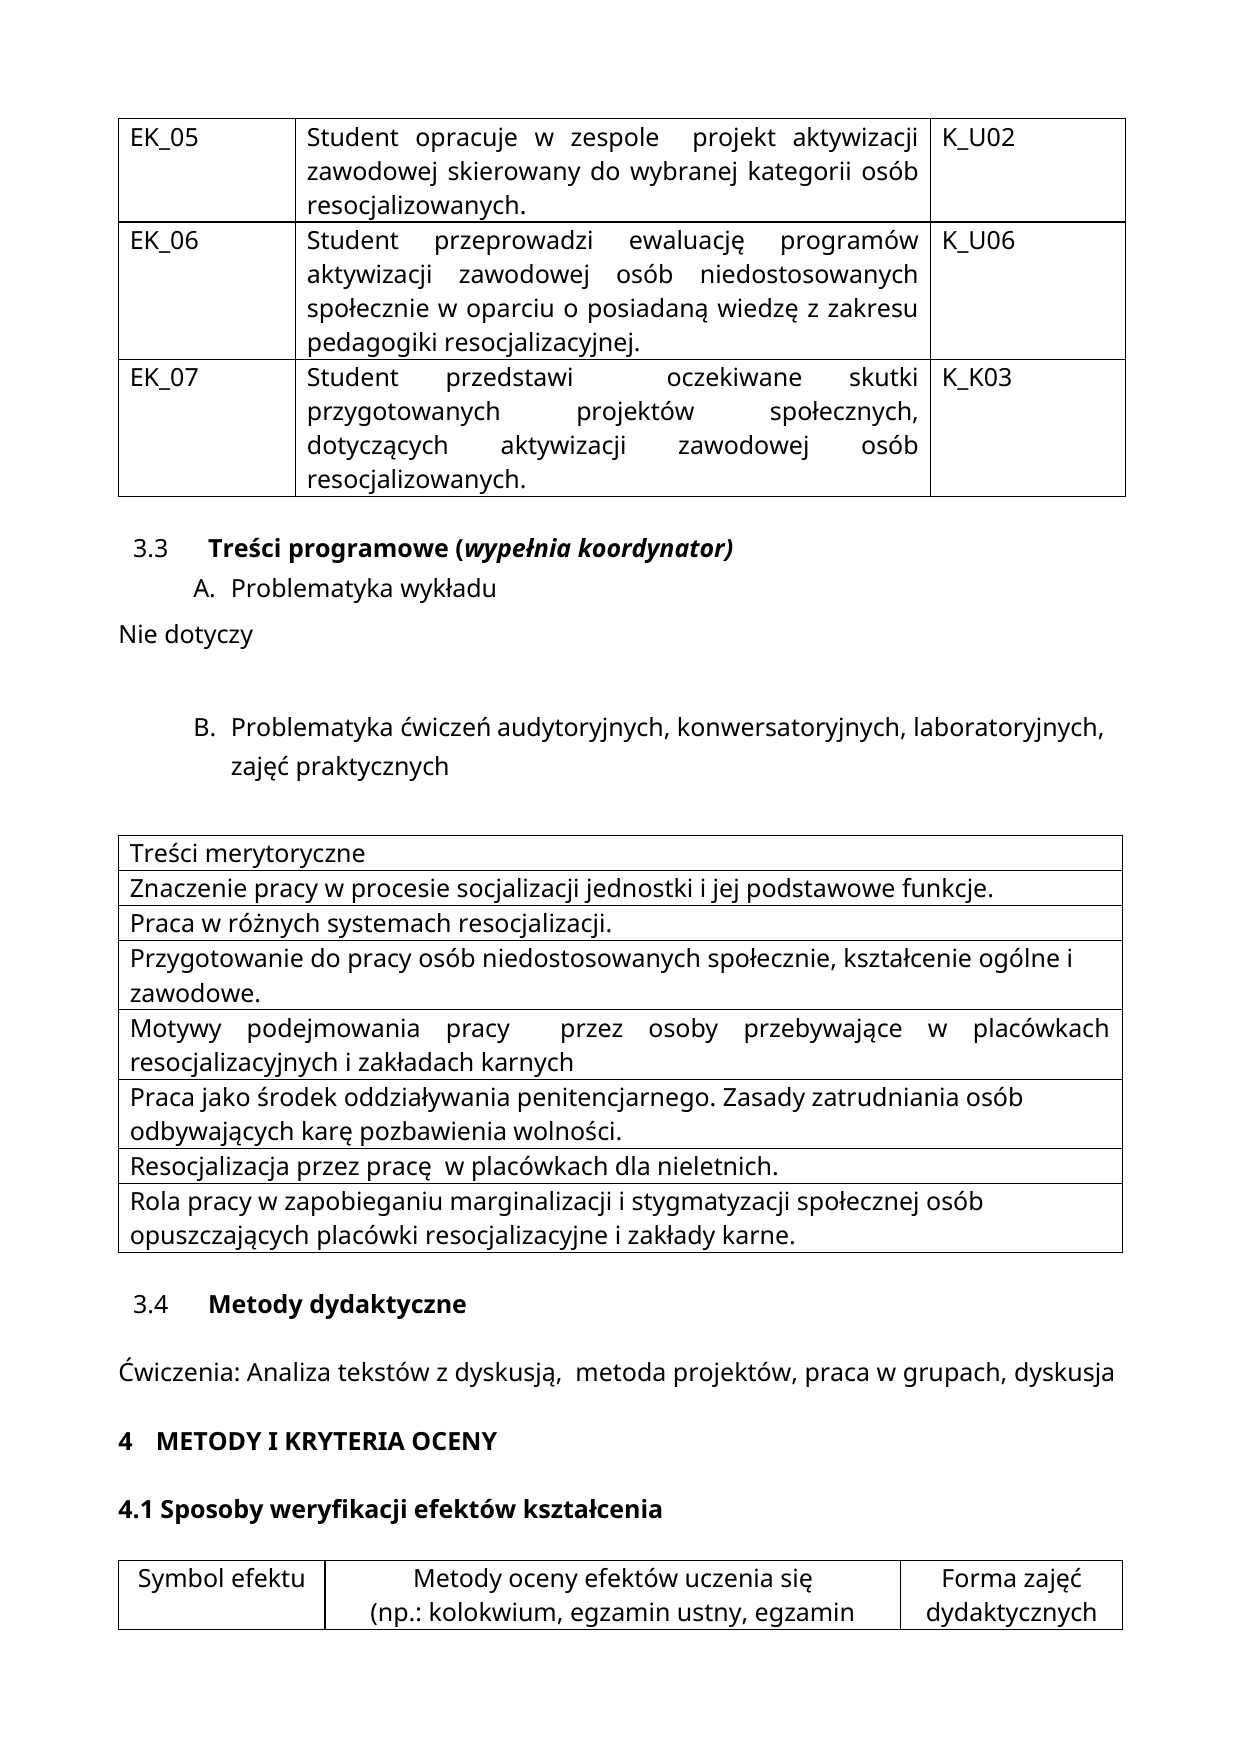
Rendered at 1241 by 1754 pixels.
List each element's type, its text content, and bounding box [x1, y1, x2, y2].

text 4.1 Sposoby weryfikacji efektów kształcenia [118, 1491, 1122, 1525]
table_cell Znaczenie pracy w procesie socjalizacji jednostki i jej podstawowe funkcje. [119, 871, 1122, 905]
table_cell EK_07 [119, 360, 295, 496]
list Metody dydaktyczne [133, 1287, 1122, 1321]
list METODY I KRYTERIA OCENY [118, 1423, 1122, 1457]
table_cell K_K03 [931, 360, 1125, 496]
table_cell Resocjalizacja przez pracę w placówkach dla nieletnich. [119, 1149, 1122, 1183]
table_cell Motywy podejmowania pracy przez osoby przebywające w placówkach resocjalizacyjnych i zakładach karnych [119, 1010, 1122, 1078]
table_cell K_U06 [931, 223, 1125, 359]
table_cell EK_05 [119, 119, 295, 221]
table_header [901, 1561, 1122, 1629]
text Ćwiczenia: Analiza tekstów z dyskusją, metoda projektów, praca w grupach, dyskusja [118, 1355, 1122, 1389]
table_header Symbol efektu [119, 1561, 324, 1629]
table_header Treści merytoryczne [119, 836, 1122, 870]
table_cell Rola pracy w zapobieganiu marginalizacji i stygmatyzacji społecznej osób opuszczających placówki resocjalizacyjne i zakłady karne. [119, 1184, 1122, 1252]
table_cell Praca w różnych systemach resocjalizacji. [119, 906, 1122, 940]
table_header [326, 1561, 900, 1629]
list Treści programowe (wypełnia koordynator) [133, 531, 1122, 565]
table_cell Student przedstawi oczekiwane skutki przygotowanych projektów społecznych, dotyczących aktywizacji zawodowej osób resocjalizowanych. [296, 360, 930, 496]
text Nie dotyczy [118, 617, 1122, 651]
table_cell Przygotowanie do pracy osób niedostosowanych społecznie, kształcenie ogólne i zawodowe. [119, 941, 1122, 1009]
table_cell EK_06 [119, 223, 295, 359]
list Problematyka ćwiczeń audytoryjnych, konwersatoryjnych, laboratoryjnych, zajęć praktycznych [193, 710, 1122, 783]
list Problematyka wykładu [193, 570, 1122, 604]
table_cell Student przeprowadzi ewaluację programów aktywizacji zawodowej osób niedostosowanych społecznie w oparciu o posiadaną wiedzę z zakresu pedagogiki resocjalizacyjnej. [296, 223, 930, 359]
table_cell K_U02 [931, 119, 1125, 221]
table_cell Praca jako środek oddziaływania penitencjarnego. Zasady zatrudniania osób odbywających karę pozbawienia wolności. [119, 1080, 1122, 1148]
table_cell Student opracuje w zespole projekt aktywizacji zawodowej skierowany do wybranej kategorii osób resocjalizowanych. [296, 119, 930, 221]
